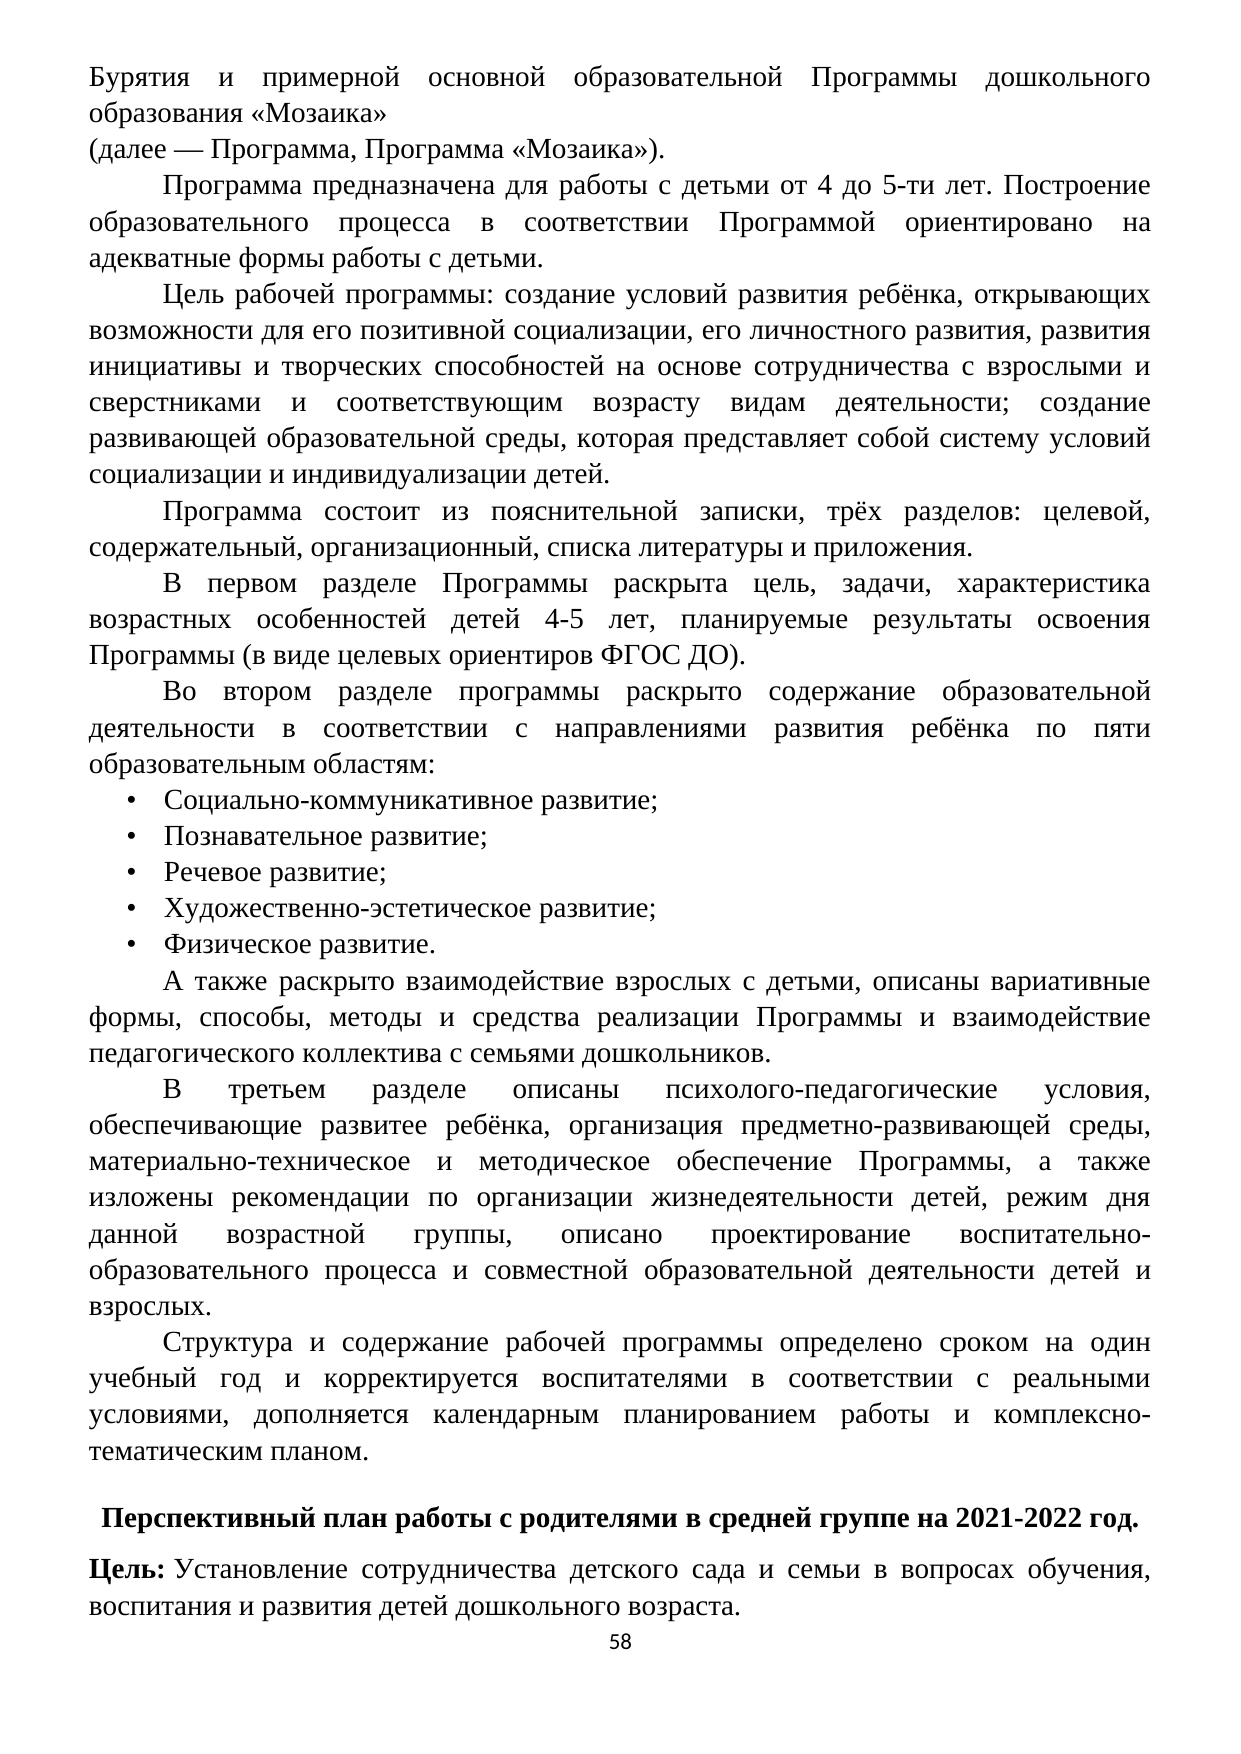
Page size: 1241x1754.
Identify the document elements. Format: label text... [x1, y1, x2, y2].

text (далее — Программа, Программа «Мозаика»). [89, 131, 1152, 165]
text Цель: Установление сотрудничества детского сада и семьи в вопросах обучения, воспитания и развития детей дошкольного возраста. [89, 1552, 1152, 1621]
text В третьем разделе описаны психолого-педагогические условия, обеспечивающие развитее ребёнка, организация предметно-развивающей среды, материально-техническое и методическое обеспечение Программы, а также изложены рекомендации по организации жизнедеятельности детей, режим дня данной возрастной группы, описано проектирование воспитательно-образовательного процесса и совместной образовательной деятельности детей и взрослых. [89, 1071, 1152, 1322]
list Познавательное развитие; [126, 818, 1152, 852]
text В первом разделе Программы раскрыта цель, задачи, характеристика возрастных особенностей детей 4-5 лет, планируемые результаты освоения Программы (в виде целевых ориентиров ФГОС ДО). [89, 565, 1152, 671]
list Художественно-эстетическое развитие; [126, 890, 1152, 924]
text Программа состоит из пояснительной записки, трёх разделов: целевой, содержательный, организационный, списка литературы и приложения. [89, 493, 1152, 562]
text Программа предназначена для работы с детьми от 4 до 5-ти лет. Построение образовательного процесса в соответствии Программой ориентировано на адекватные формы работы с детьми. [89, 167, 1152, 273]
text А также раскрыто взаимодействие взрослых с детьми, описаны вариативные формы, способы, методы и средства реализации Программы и взаимодействие педагогического коллектива с семьями дошкольников. [89, 963, 1152, 1068]
text Во втором разделе программы раскрыто содержание образовательной деятельности в соответствии с направлениями развития ребёнка по пяти образовательным областям: [89, 673, 1152, 779]
text Перспективный план работы с родителями в средней группе на 2021-2022 год. [89, 1500, 1152, 1533]
text Структура и содержание рабочей программы определено сроком на один учебный год и корректируется воспитателями в соответствии с реальными условиями, дополняется календарным планированием работы и комплексно-тематическим планом. [89, 1324, 1152, 1466]
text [89, 59, 1152, 129]
list Физическое развитие. [126, 927, 1152, 960]
list Речевое развитие; [126, 854, 1152, 888]
text Цель рабочей программы: создание условий развития ребёнка, открывающих возможности для его позитивной социализации, его личностного развития, развития инициативы и творческих способностей на основе сотрудничества с взрослыми и сверстниками и соответствующим возрасту видам деятельности; создание развивающей образовательной среды, которая представляет собой систему условий социализации и индивидуализации детей. [89, 276, 1152, 490]
list Социально-коммуникативное развитие; [126, 782, 1152, 816]
